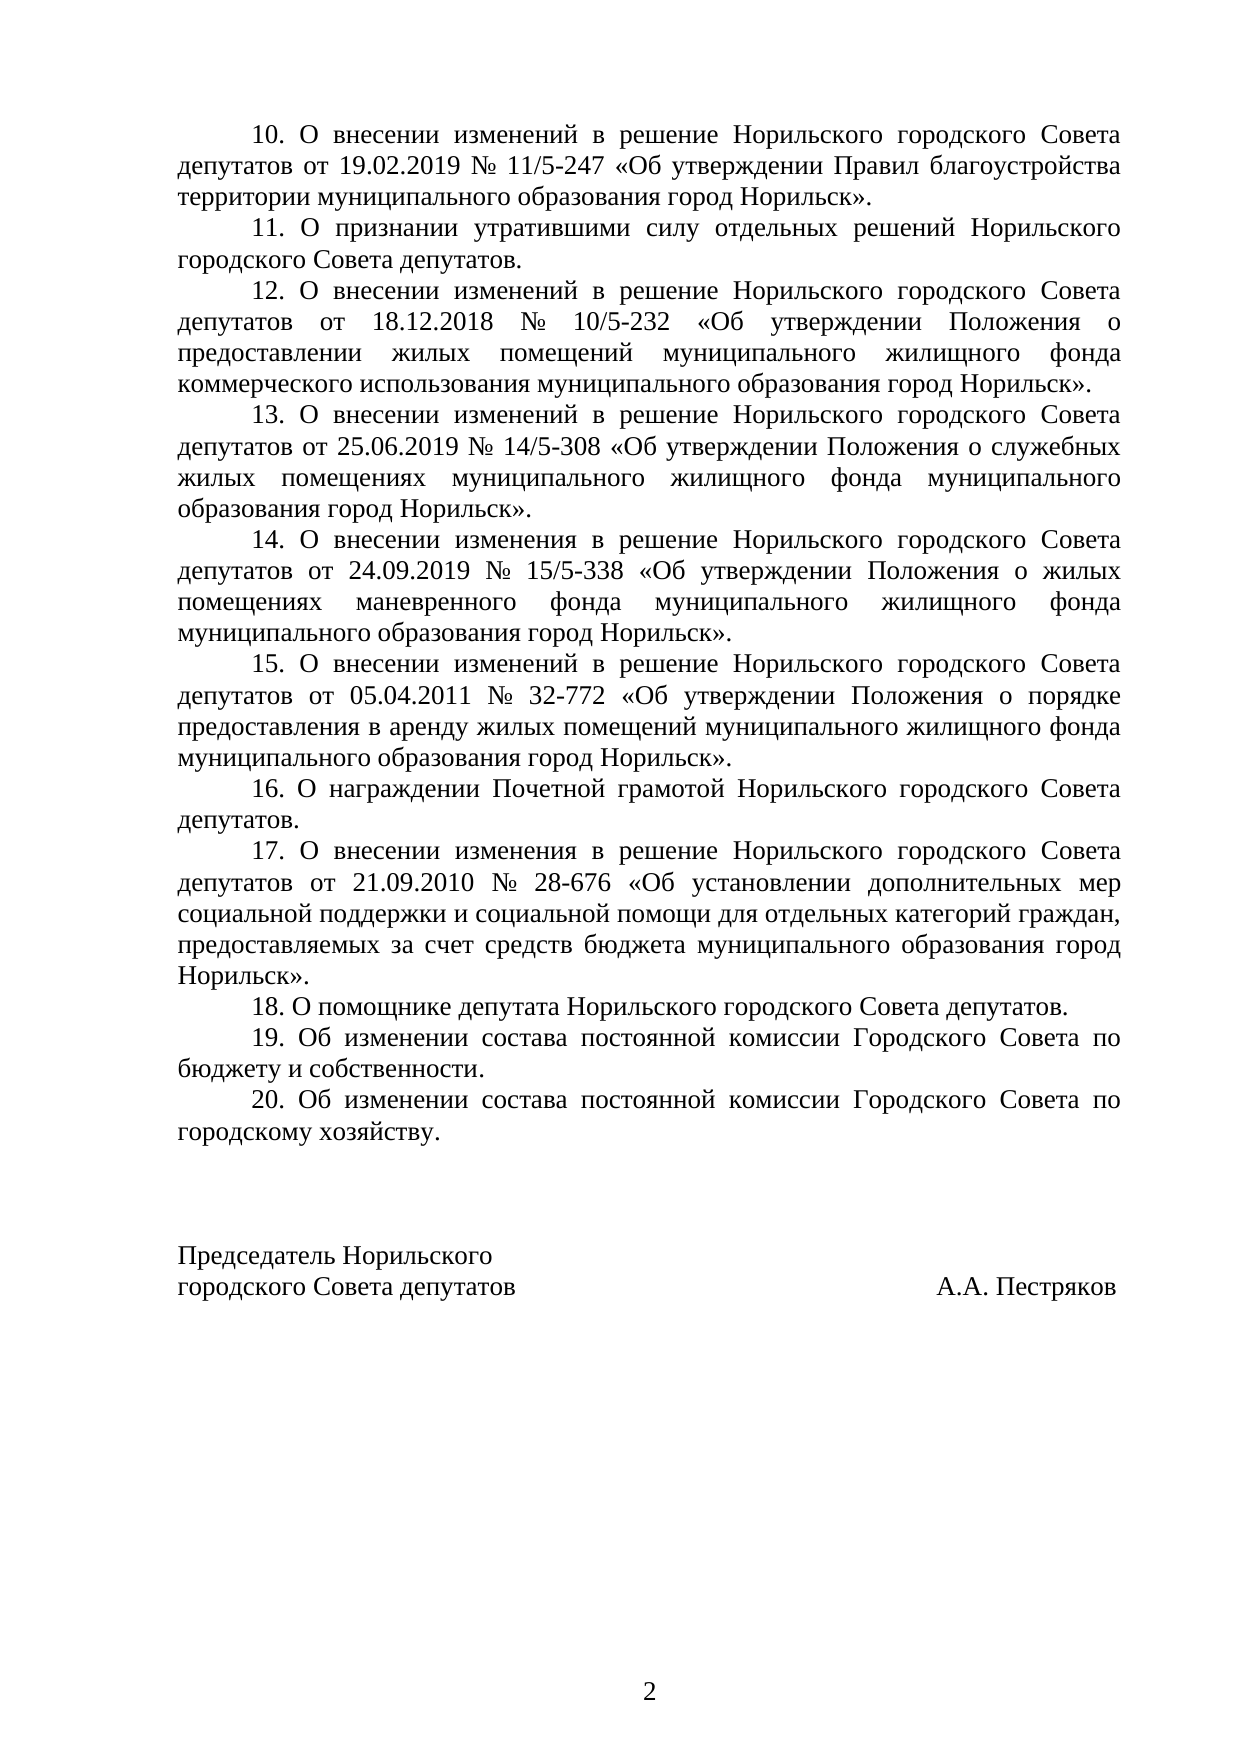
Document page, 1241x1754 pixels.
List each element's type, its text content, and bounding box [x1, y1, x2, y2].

text Председатель Норильского [177, 1239, 1122, 1271]
text городского Совета депутатов А.А. Пестряков [177, 1271, 1122, 1302]
text 14. О внесении изменения в решение Норильского городского Совета депутатов от 24.09.2019 № 15/5-338 «Об утверждении Положения о жилых помещениях маневренного фонда муниципального жилищного фонда муниципального образования город Норильск». [177, 523, 1122, 648]
text 16. О награждении Почетной грамотой Норильского городского Совета депутатов. [177, 772, 1122, 834]
text 17. О внесении изменения в решение Норильского городского Совета депутатов от 21.09.2010 № 28-676 «Об установлении дополнительных мер социальной поддержки и социальной помощи для отдельных категорий граждан, предоставляемых за счет средств бюджета муниципального образования город Норильск». [177, 834, 1122, 990]
title 19. Об изменении состава постоянной комиссии Городского Совета по бюджету и собственности. [177, 1021, 1122, 1084]
text 10. О внесении изменений в решение Норильского городского Совета депутатов от 19.02.2019 № 11/5-247 «Об утверждении Правил благоустройства территории муниципального образования город Норильск». [177, 118, 1122, 212]
text 12. О внесении изменений в решение Норильского городского Совета депутатов от 18.12.2018 № 10/5-232 «Об утверждении Положения о предоставлении жилых помещений муниципального жилищного фонда коммерческого использования муниципального образования город Норильск». [177, 274, 1122, 398]
title 20. Об изменении состава постоянной комиссии Городского Совета по городскому хозяйству. [177, 1084, 1122, 1146]
text 18. О помощнике депутата Норильского городского Совета депутатов. [177, 990, 1122, 1021]
text 13. О внесении изменений в решение Норильского городского Совета депутатов от 25.06.2019 № 14/5-308 «Об утверждении Положения о служебных жилых помещениях муниципального жилищного фонда муниципального образования город Норильск». [177, 398, 1122, 523]
text 15. О внесении изменений в решение Норильского городского Совета депутатов от 05.04.2011 № 32-772 «Об утверждении Положения о порядке предоставления в аренду жилых помещений муниципального жилищного фонда муниципального образования город Норильск». [177, 648, 1122, 772]
text 11. О признании утратившими силу отдельных решений Норильского городского Совета депутатов. [177, 212, 1122, 274]
